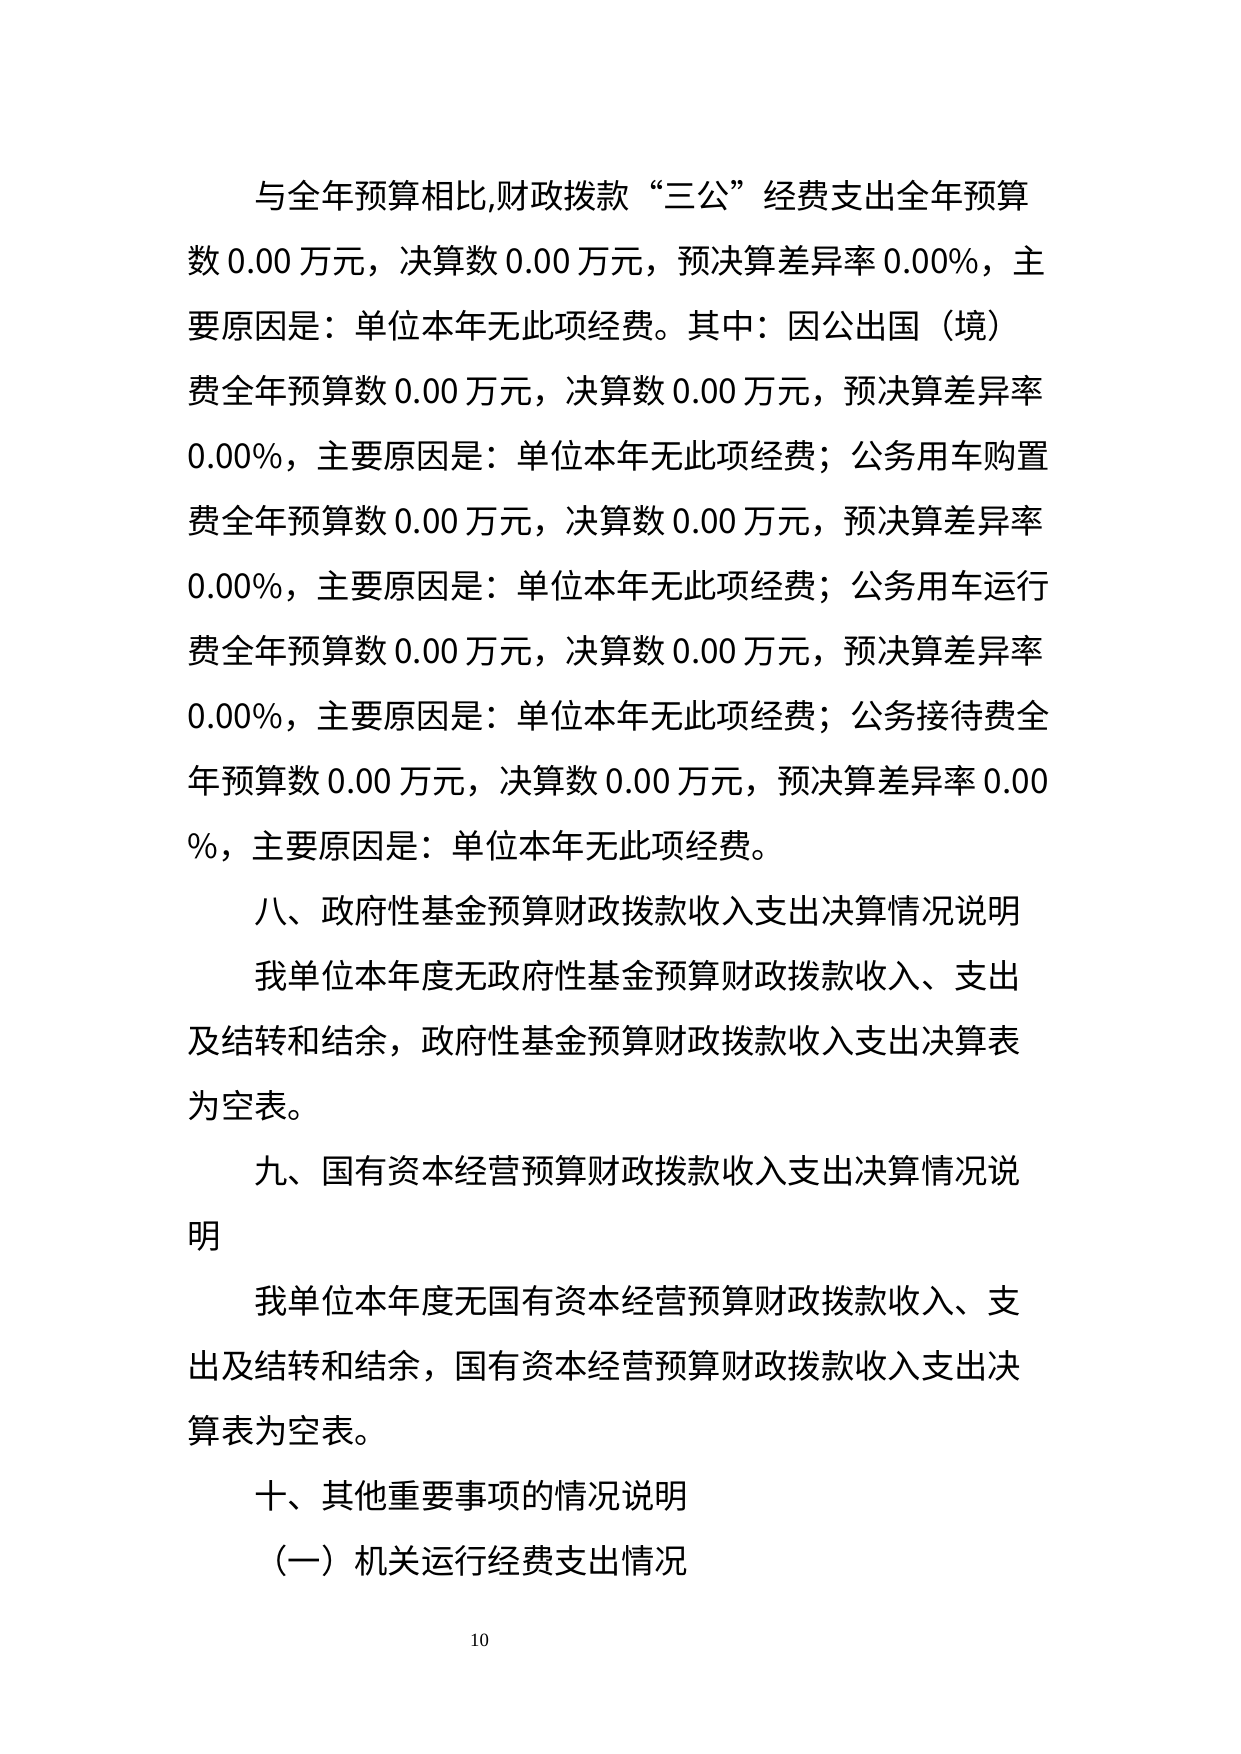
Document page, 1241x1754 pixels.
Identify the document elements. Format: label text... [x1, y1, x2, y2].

text 我单位本年度无政府性基金预算财政拨款收入、支出及结转和结余，政府性基金预算财政拨款收入支出决算表为空表。 [187, 942, 1053, 1137]
text 九、国有资本经营预算财政拨款收入支出决算情况说明 [187, 1137, 1053, 1267]
text 八、政府性基金预算财政拨款收入支出决算情况说明 [187, 877, 1053, 942]
text 与全年预算相比,财政拨款“三公”经费支出全年预算数0.00万元，决算数0.00万元，预决算差异率0.00%，主要原因是：单位本年无此项经费。其中：因公出国（境）费全年预算数0.00万元，决算数0.00万元，预决算差异率0.00%，主要原因是：单位本年无此项经费；公务用车购置费全年预算数0.00万元，决算数0.00万元，预决算差异率0.00%，主要原因是：单位本年无此项经费；公务用车运行费全年预算数0.00万元，决算数0.00万元，预决算差异率0.00%，主要原因是：单位本年无此项经费；公务接待费全年预算数0.00万元，决算数0.00万元，预决算差异率0.00%，主要原因是：单位本年无此项经费。 [187, 162, 1053, 877]
text 十、其他重要事项的情况说明 [187, 1462, 1053, 1527]
text （一）机关运行经费支出情况 [187, 1527, 1053, 1592]
text 我单位本年度无国有资本经营预算财政拨款收入、支出及结转和结余，国有资本经营预算财政拨款收入支出决算表为空表。 [187, 1267, 1053, 1462]
